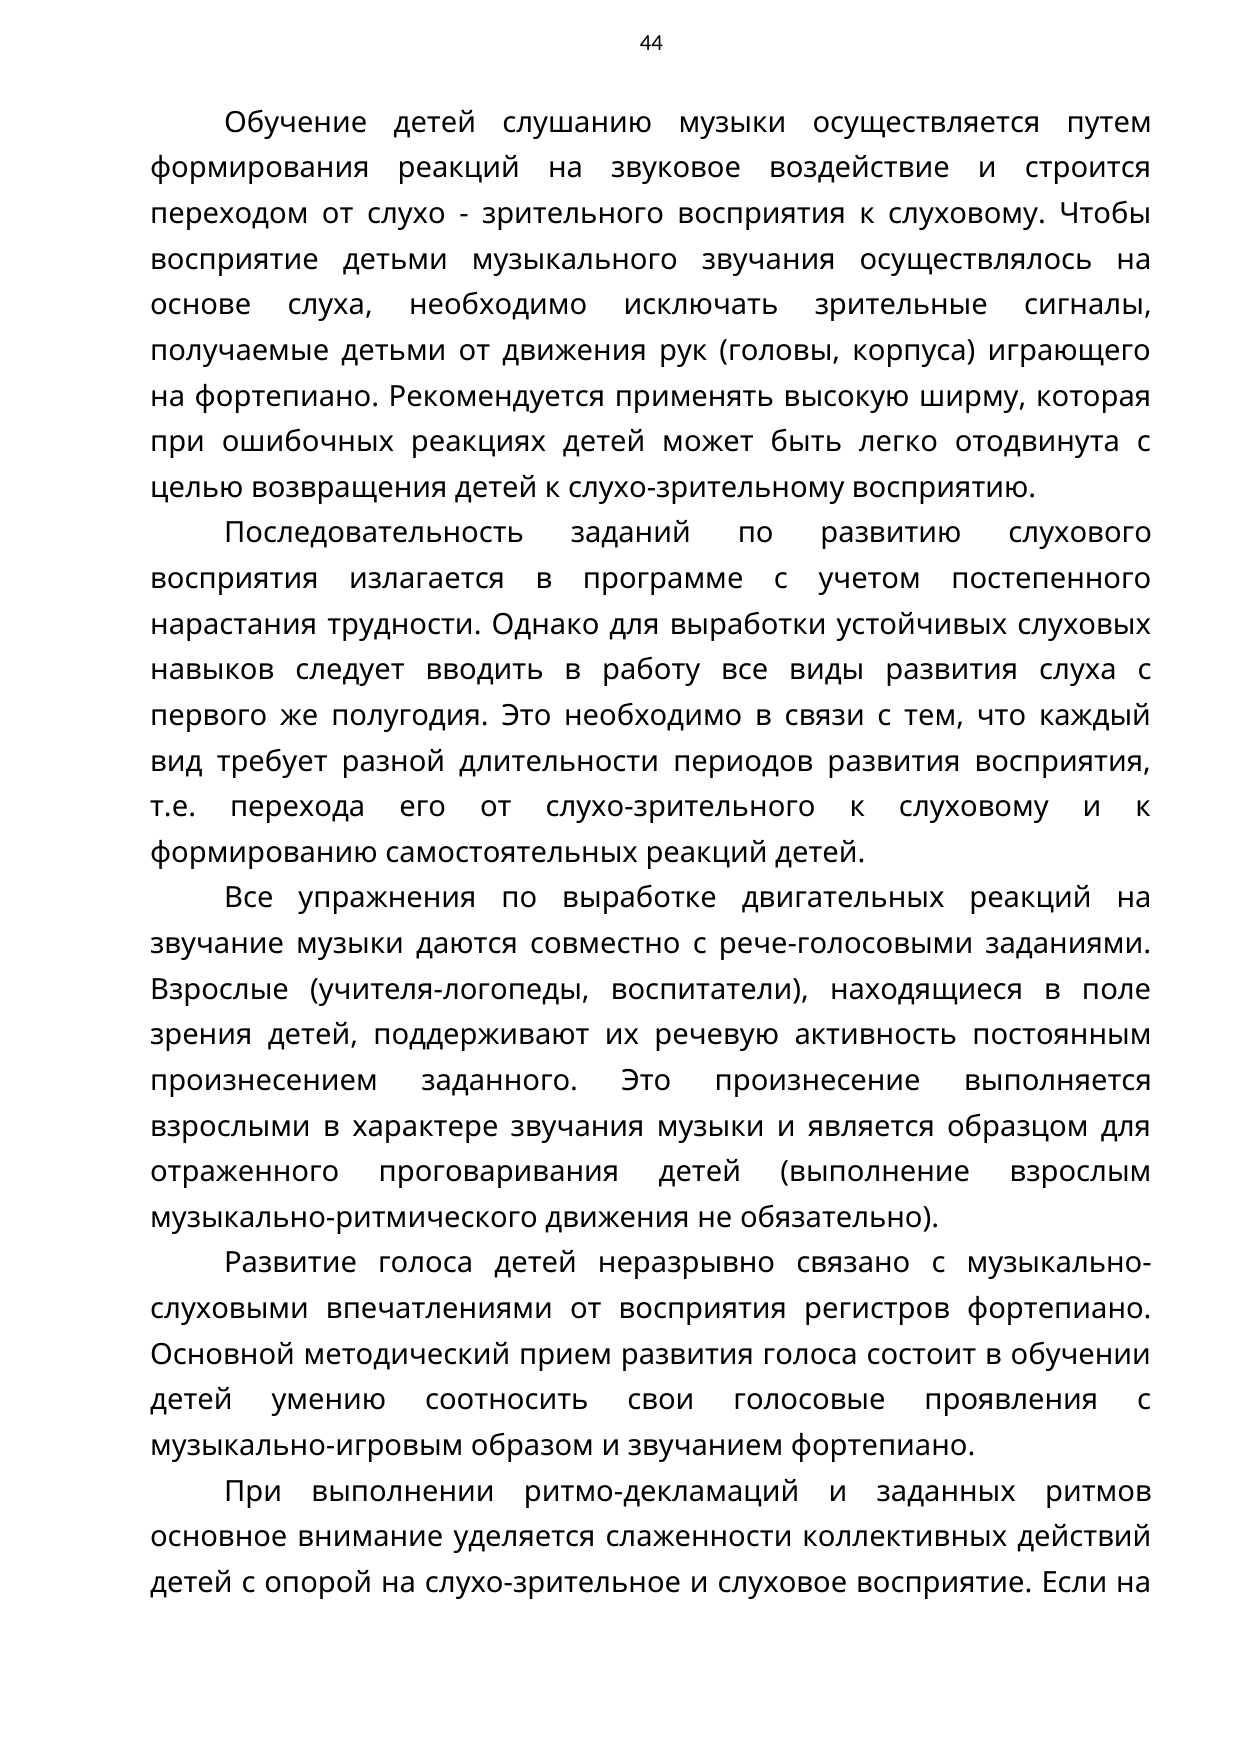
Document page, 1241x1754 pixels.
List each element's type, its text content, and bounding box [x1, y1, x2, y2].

text Обучение детей слушанию музыки осуществляется путем формирования реакций на звуковое воздействие и строится переходом от слухо - зрительного восприятия к слуховому. Чтобы восприятие детьми музыкального звучания осуществлялось на основе слуха, необходимо исключать зрительные сигналы, получаемые детьми от движения рук (головы, корпуса) играющего на фортепиано. Рекомендуется применять высокую ширму, которая при ошибочных реакциях детей может быть легко отодвинута с целью возвращения детей к слухо-зрительному восприятию. [150, 101, 1152, 506]
text Все упражнения по выработке двигательных реакций на звучание музыки даются совместно с рече-голосовыми заданиями. Взрослые (учителя-логопеды, воспитатели), находящиеся в поле зрения детей, поддерживают их речевую активность постоянным произнесением заданного. Это произнесение выполняется взрослыми в характере звучания музыки и является образцом для отраженного проговаривания детей (выполнение взрослым музыкально-ритмического движения не обязательно). [150, 877, 1152, 1236]
text Последовательность заданий по развитию слухового восприятия излагается в программе с учетом постепенного нарастания трудности. Однако для выработки устойчивых слуховых навыков следует вводить в работу все виды развития слуха с первого же полугодия. Это необходимо в связи с тем, что каждый вид требует разной длительности периодов развития восприятия, т.е. перехода его от слухо-зрительного к слуховому и к формированию самостоятельных реакций детей. [150, 512, 1152, 871]
text Развитие голоса детей неразрывно связано с музыкально-слуховыми впечатлениями от восприятия регистров фортепиано. Основной методический прием развития голоса состоит в обучении детей умению соотносить свои голосовые проявления с музыкально-игровым образом и звучанием фортепиано. [150, 1242, 1152, 1464]
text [150, 1470, 1152, 1601]
